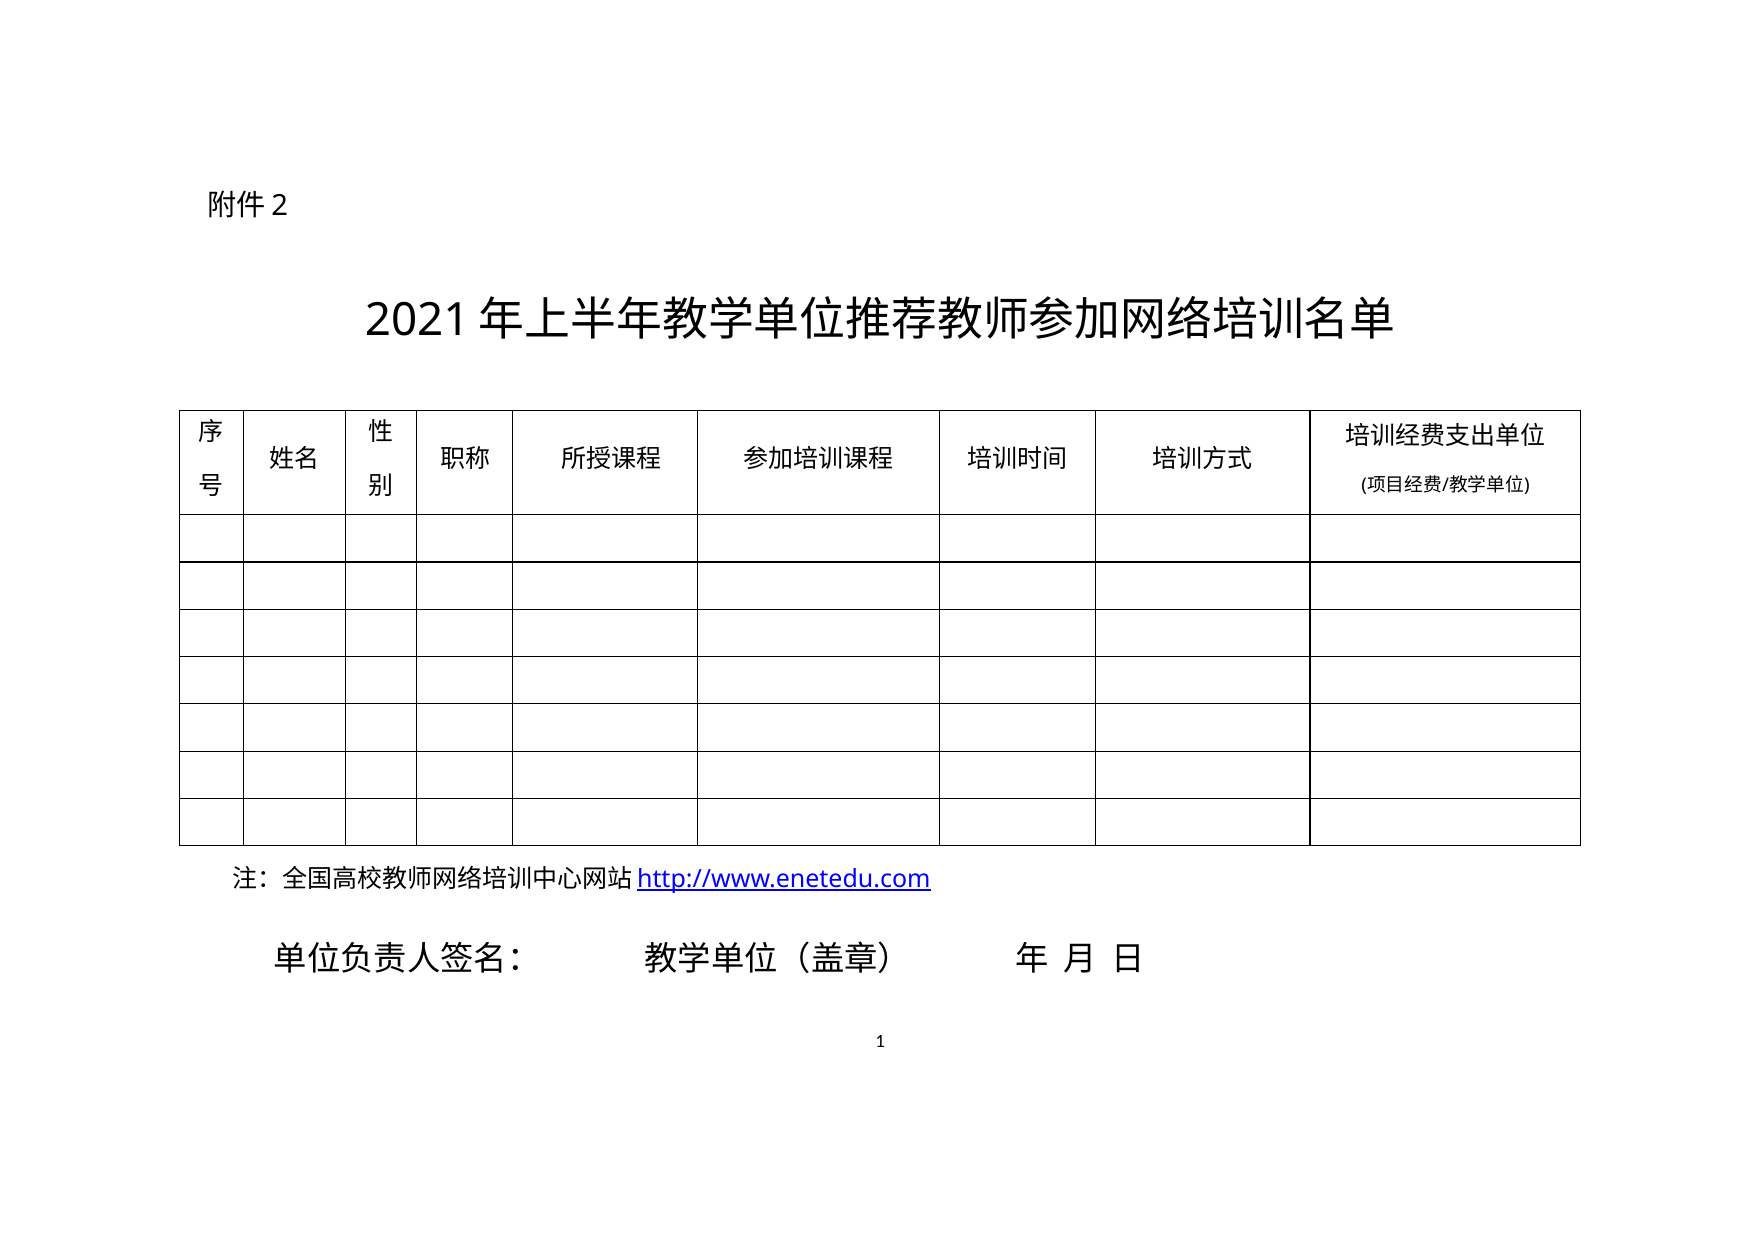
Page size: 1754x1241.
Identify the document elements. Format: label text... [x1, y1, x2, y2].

table_header 培训方式 [1096, 411, 1309, 514]
table_cell [698, 515, 939, 561]
text 附件2 [207, 172, 1553, 233]
table_cell [346, 752, 416, 798]
table_cell [180, 752, 243, 798]
table_header 姓名 [244, 411, 345, 514]
table_cell [940, 610, 1095, 656]
table_cell [698, 657, 939, 703]
table_cell [513, 515, 697, 561]
table_cell [513, 610, 697, 656]
table_cell [940, 563, 1095, 609]
table_cell [1096, 657, 1309, 703]
table_cell [346, 704, 416, 751]
table_header 所授课程 [513, 411, 697, 514]
table_cell [1311, 704, 1580, 751]
table_cell [180, 799, 243, 845]
table_header 职称 [417, 411, 512, 514]
table_cell [346, 657, 416, 703]
table_cell [1311, 799, 1580, 845]
table_cell [244, 704, 345, 751]
table_cell [180, 610, 243, 656]
table_cell [417, 657, 512, 703]
table_cell [417, 515, 512, 561]
text 单位负责人签名： 教学单位（盖章） 年 月 日 [207, 925, 1553, 987]
table_header 序号 [180, 411, 243, 514]
table_cell [346, 563, 416, 609]
table_cell [1311, 563, 1580, 609]
table_cell [513, 563, 697, 609]
table_cell [940, 704, 1095, 751]
table_cell [513, 799, 697, 845]
table_cell [698, 752, 939, 798]
table_cell [346, 515, 416, 561]
table_cell [417, 563, 512, 609]
table_cell [346, 799, 416, 845]
table_cell [698, 704, 939, 751]
table_cell [1096, 515, 1309, 561]
table_cell [244, 610, 345, 656]
table_cell [698, 563, 939, 609]
table_cell [417, 610, 512, 656]
table_cell [1311, 752, 1580, 798]
text 2021年上半年教学单位推荐教师参加网络培训名单 [207, 254, 1553, 377]
table_cell [180, 563, 243, 609]
table_cell [244, 657, 345, 703]
table_cell [346, 610, 416, 656]
table_cell [1096, 752, 1309, 798]
table_cell [513, 752, 697, 798]
table_cell [244, 752, 345, 798]
table_cell [940, 752, 1095, 798]
table_cell [1311, 515, 1580, 561]
table_cell [940, 657, 1095, 703]
table_cell [180, 515, 243, 561]
table_cell [244, 799, 345, 845]
table_cell [940, 799, 1095, 845]
table_header 性别 [346, 411, 416, 514]
table_cell [1096, 610, 1309, 656]
table_header 参加培训课程 [698, 411, 939, 514]
table_cell [1096, 704, 1309, 751]
table_cell [698, 799, 939, 845]
table_cell [513, 704, 697, 751]
table_cell [417, 752, 512, 798]
table_header 培训经费支出单位 (项目经费/教学单位) [1311, 411, 1580, 514]
table_cell [180, 657, 243, 703]
table_cell [1096, 563, 1309, 609]
table_cell [513, 657, 697, 703]
table_cell [244, 563, 345, 609]
text 注：全国高校教师网络培训中心网站http://www.enetedu.com [207, 846, 1553, 907]
table_cell [417, 704, 512, 751]
table_cell [1096, 799, 1309, 845]
table_cell [417, 799, 512, 845]
table_cell [1311, 610, 1580, 656]
table_cell [940, 515, 1095, 561]
table_cell [180, 704, 243, 751]
table_header 培训时间 [940, 411, 1095, 514]
table_cell [244, 515, 345, 561]
table_cell [698, 610, 939, 656]
table_cell [1311, 657, 1580, 703]
